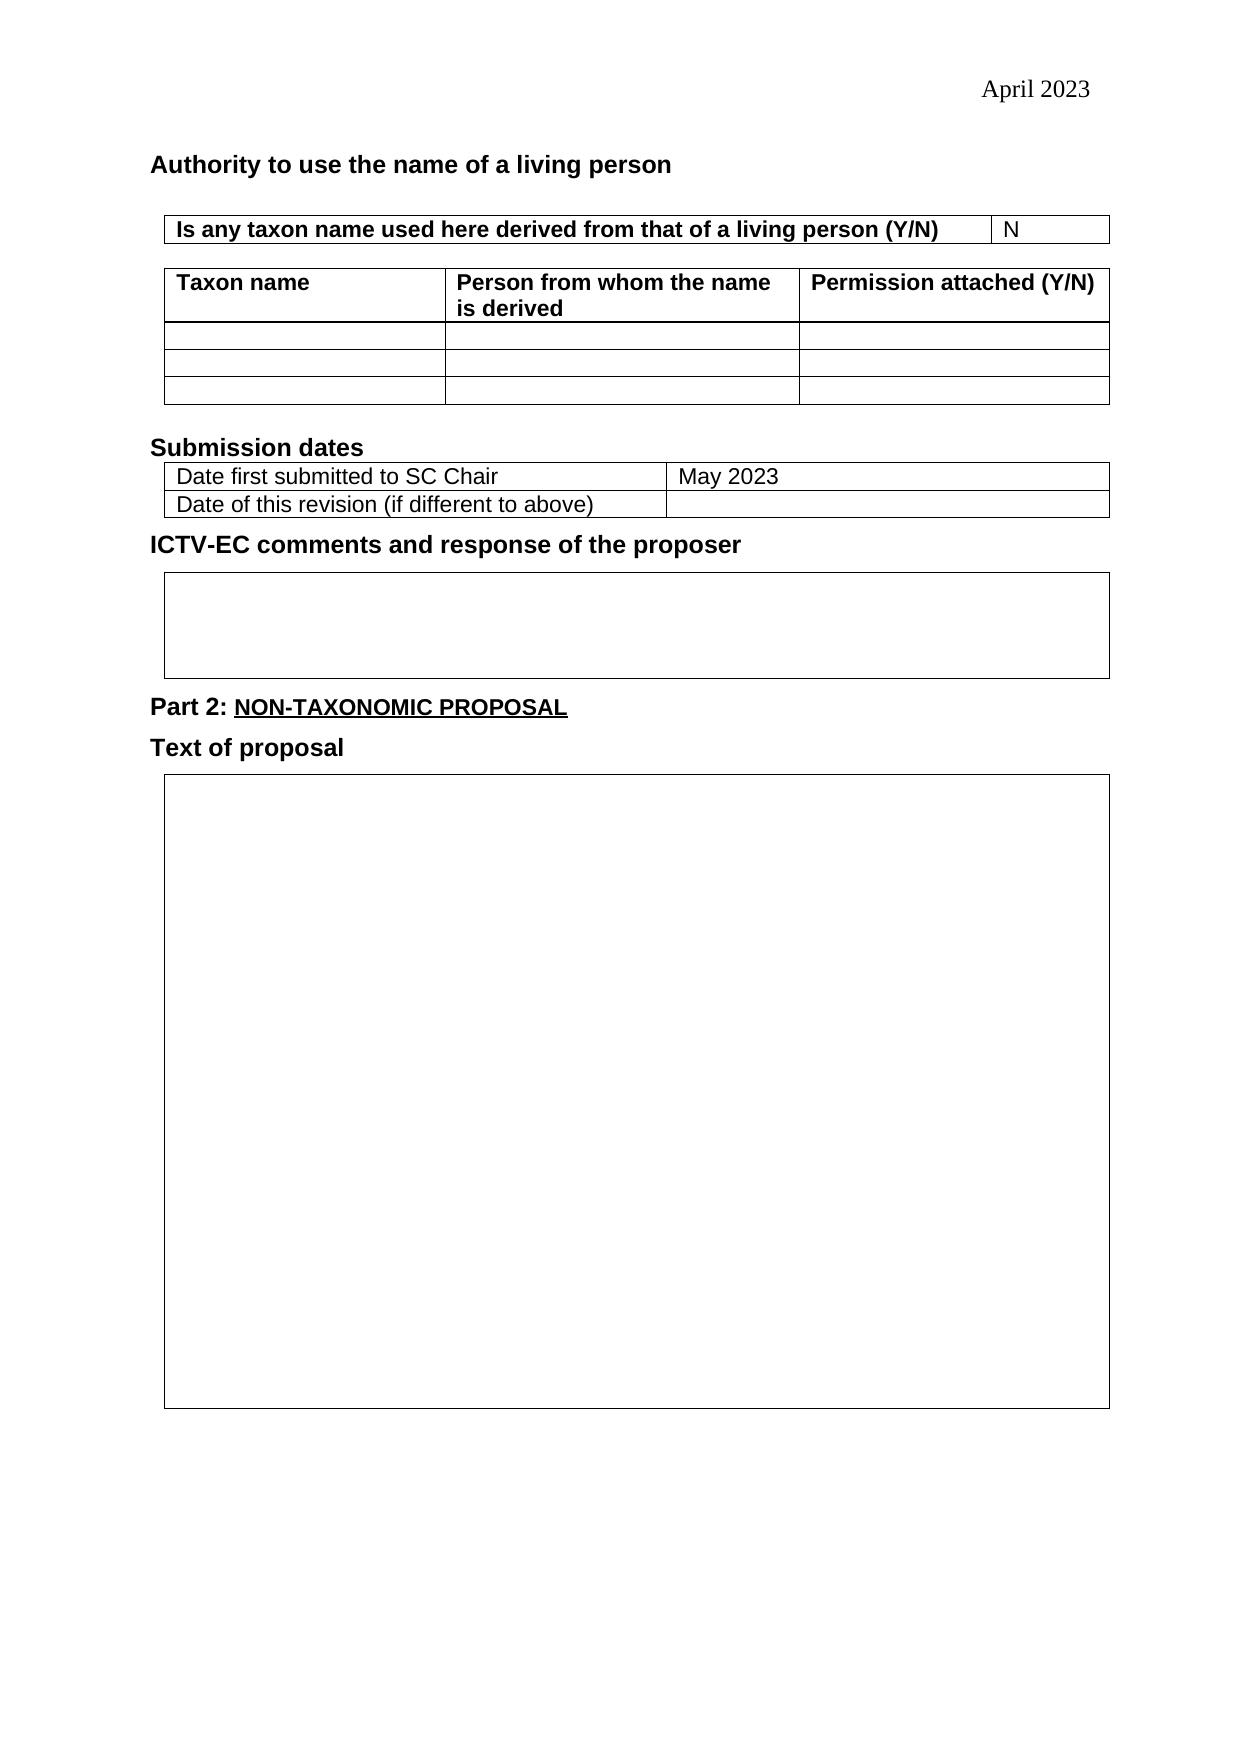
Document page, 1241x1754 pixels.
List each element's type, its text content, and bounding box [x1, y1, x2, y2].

text Submission dates [150, 433, 1090, 462]
table_cell [165, 350, 445, 376]
table_cell Date of this revision (if different to above) [165, 491, 666, 517]
table_cell [800, 323, 1109, 349]
table_cell [165, 323, 445, 349]
table_header Date first submitted to SC Chair [165, 463, 666, 489]
table_header Taxon name [165, 269, 445, 321]
table_header [165, 775, 1109, 1408]
table_cell [667, 491, 1109, 517]
text Authority to use the name of a living person [150, 150, 1090, 179]
table_header Is any taxon name used here derived from that of a living person (Y/N) [165, 216, 991, 243]
table_cell [800, 377, 1109, 403]
table_cell [165, 377, 445, 403]
text Part 2: NON-TAXONOMIC PROPOSAL [150, 692, 1090, 720]
table_cell [446, 323, 799, 349]
table_cell [446, 377, 799, 403]
table_cell [800, 350, 1109, 376]
text Text of proposal [150, 733, 1090, 762]
table_header May 2023 [667, 463, 1109, 489]
table_header [165, 573, 1109, 678]
text ICTV-EC comments and response of the proposer [150, 530, 1090, 559]
table_header Permission attached (Y/N) [800, 269, 1109, 321]
table_header Person from whom the name is derived [446, 269, 799, 321]
table_header N [992, 216, 1109, 243]
table_cell [446, 350, 799, 376]
